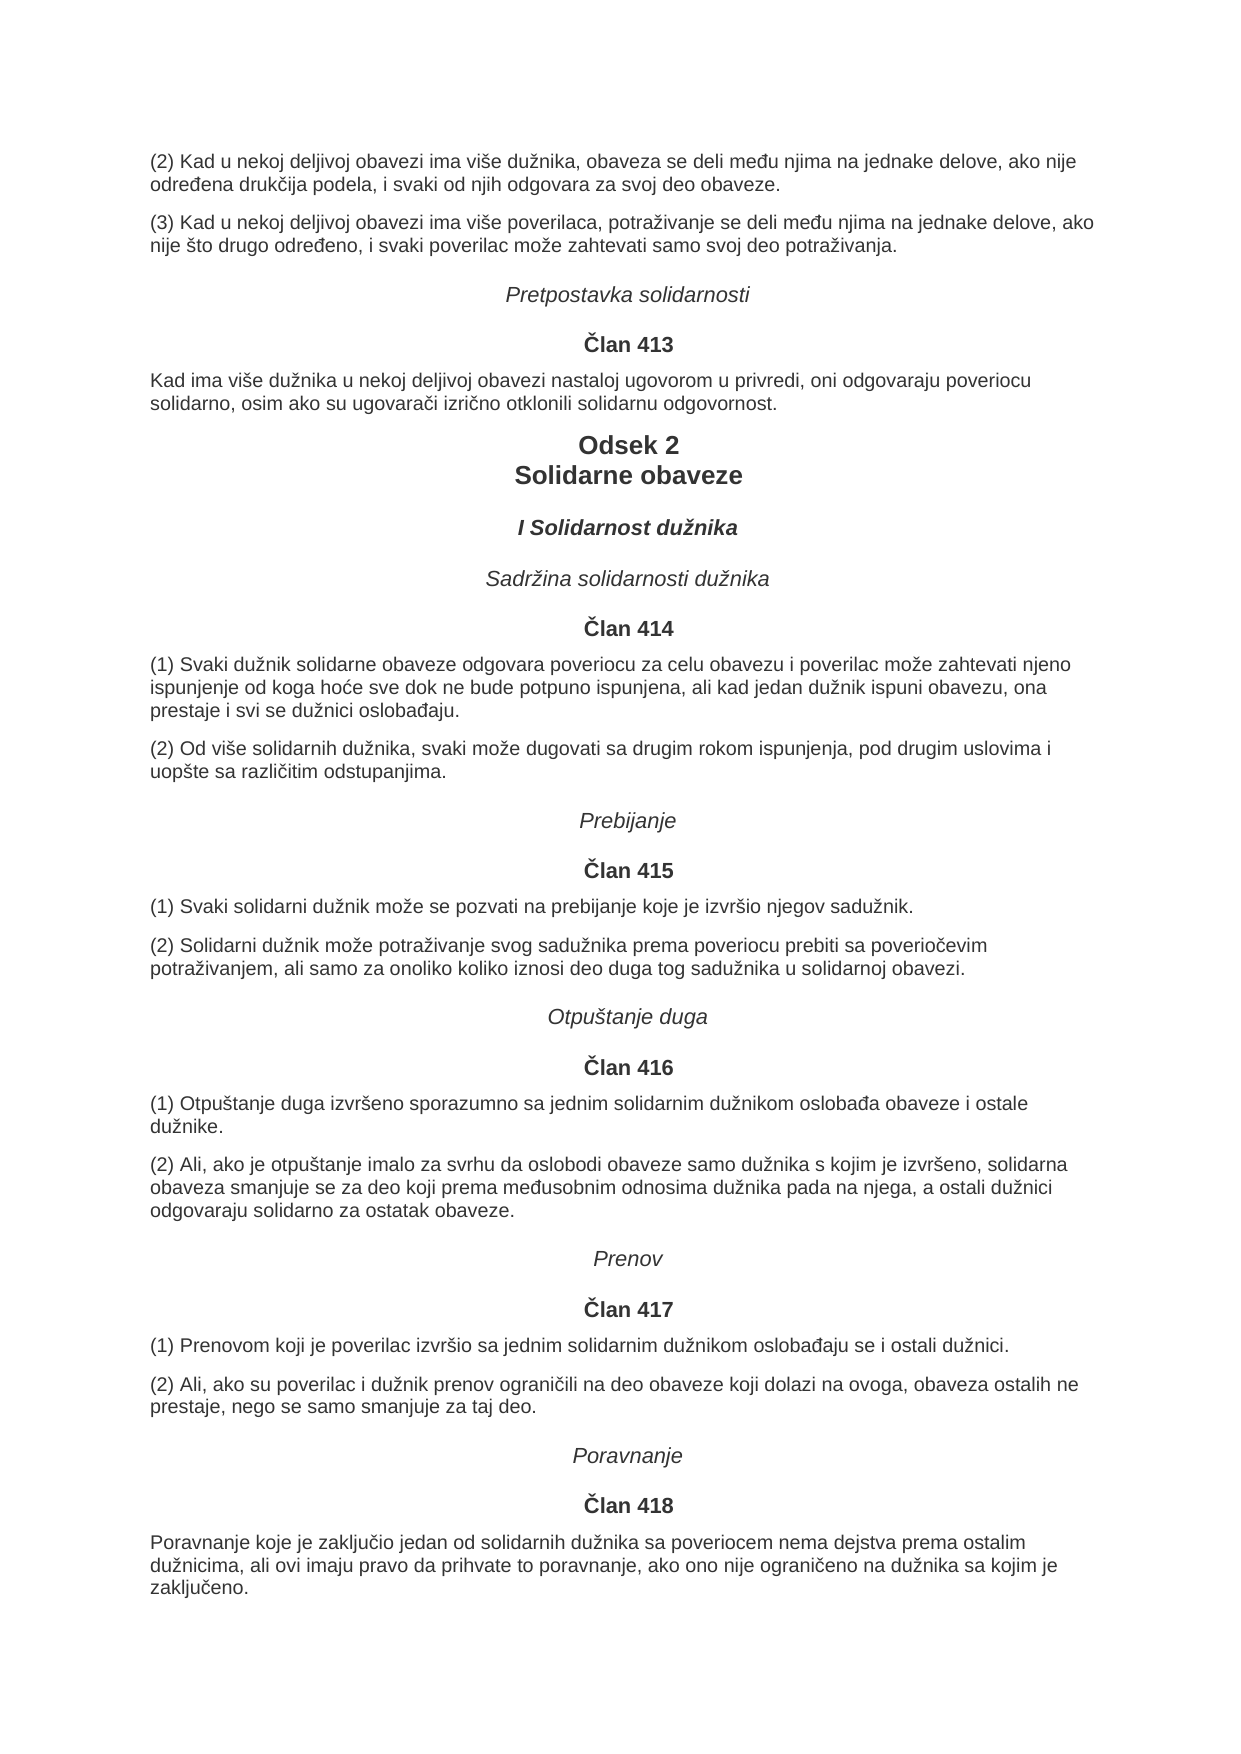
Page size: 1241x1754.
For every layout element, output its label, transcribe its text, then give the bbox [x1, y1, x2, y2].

text Prenov [150, 1246, 1107, 1271]
text I Solidarnost dužnika [150, 515, 1107, 540]
text (2) Kad u nekoj deljivoj obavezi ima više dužnika, obaveza se deli među njima na jednake delove, ako nije određena drukčija podela, i svaki od njih odgovara za svoj deo obaveze. [150, 150, 1107, 195]
text Poravnanje [150, 1443, 1107, 1468]
text Član 415 [150, 858, 1107, 883]
text (2) Ali, ako su poverilac i dužnik prenov ograničili na deo obaveze koji dolazi na ovoga, obaveza ostalih ne prestaje, nego se samo smanjuje za taj deo. [150, 1372, 1107, 1418]
text (2) Ali, ako je otpuštanje imalo za svrhu da oslobodi obaveze samo dužnika s kojim je izvršeno, solidarna obaveza smanjuje se za deo koji prema međusobnim odnosima dužnika pada na njega, a ostali dužnici odgovaraju solidarno za ostatak obaveze. [150, 1153, 1107, 1221]
text (2) Solidarni dužnik može potraživanje svog sadužnika prema poveriocu prebiti sa poveriočevim potraživanjem, ali samo za onoliko koliko iznosi deo duga tog sadužnika u solidarnoj obavezi. [150, 934, 1107, 979]
text Otpuštanje duga [150, 1004, 1107, 1029]
text (1) Otpuštanje duga izvršeno sporazumno sa jednim solidarnim dužnikom oslobađa obaveze i ostale dužnike. [150, 1092, 1107, 1137]
text (1) Svaki solidarni dužnik može se pozvati na prebijanje koje je izvršio njegov sadužnik. [150, 895, 1107, 918]
text Kad ima više dužnika u nekoj deljivoj obavezi nastaloj ugovorom u privredi, oni odgovaraju poveriocu solidarno, osim ako su ugovarači izrično otklonili solidarnu odgovornost. [150, 369, 1107, 415]
text Pretpostavka solidarnosti [150, 281, 1107, 307]
text (2) Od više solidarnih dužnika, svaki može dugovati sa drugim rokom ispunjenja, pod drugim uslovima i uopšte sa različitim odstupanjima. [150, 737, 1107, 782]
text (3) Kad u nekoj deljivoj obavezi ima više poverilaca, potraživanje se deli među njima na jednake delove, ako nije što drugo određeno, i svaki poverilac može zahtevati samo svoj deo potraživanja. [150, 211, 1107, 256]
text Poravnanje koje je zaključio jedan od solidarnih dužnika sa poveriocem nema dejstva prema ostalim dužnicima, ali ovi imaju pravo da prihvate to poravnanje, ako ono nije ograničeno na dužnika sa kojim je zaključeno. [150, 1531, 1107, 1599]
text Član 416 [150, 1054, 1107, 1079]
text Odsek 2 [150, 430, 1107, 460]
text (1) Svaki dužnik solidarne obaveze odgovara poveriocu za celu obavezu i poverilac može zahtevati njeno ispunjenje od koga hoće sve dok ne bude potpuno ispunjena, ali kad jedan dužnik ispuni obavezu, ona prestaje i svi se dužnici oslobađaju. [150, 653, 1107, 721]
text Član 414 [150, 616, 1107, 641]
text Prebijanje [150, 807, 1107, 833]
text (1) Prenovom koji je poverilac izvršio sa jednim solidarnim dužnikom oslobađaju se i ostali dužnici. [150, 1334, 1107, 1357]
text Član 413 [150, 332, 1107, 357]
text Član 418 [150, 1493, 1107, 1518]
text Sadržina solidarnosti dužnika [150, 565, 1107, 591]
text Član 417 [150, 1296, 1107, 1322]
text Solidarne obaveze [150, 460, 1107, 490]
